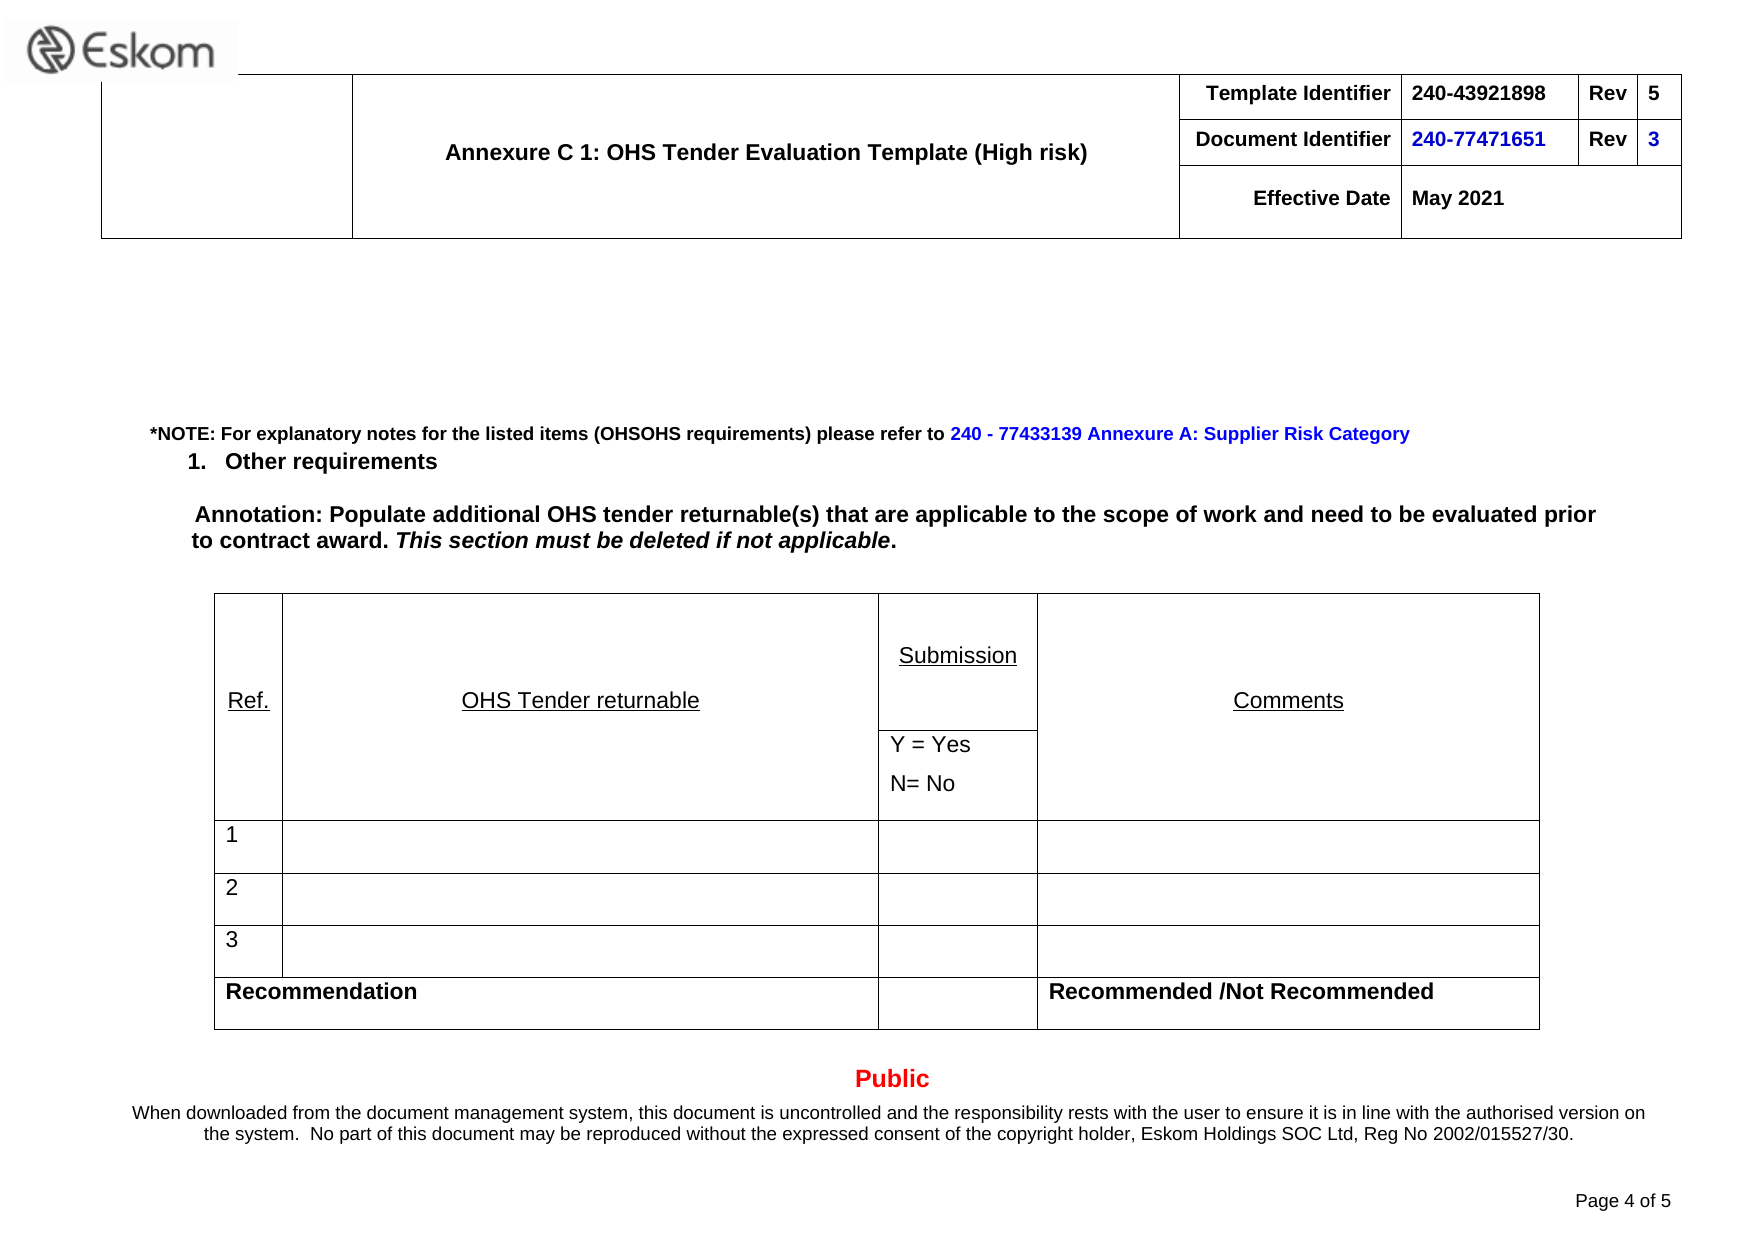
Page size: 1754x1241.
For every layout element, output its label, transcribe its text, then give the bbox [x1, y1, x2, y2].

table_cell [1038, 874, 1539, 924]
table_cell 3 [215, 926, 282, 977]
table_cell [879, 926, 1037, 977]
list Annotation: Populate additional OHS tender returnable(s) that are applicable to the scope of work and need to be evaluated prior to contract award. This section must be deleted if not applicable. [179, 501, 1604, 554]
table_cell 1 [215, 821, 282, 872]
table_cell [283, 926, 878, 977]
table_cell Recommendation [215, 978, 878, 1029]
table_cell Y = Yes N= No [879, 731, 1037, 820]
table_cell [1038, 926, 1539, 977]
table_cell [879, 874, 1037, 924]
table_header Submission [879, 594, 1037, 730]
table_cell [1038, 821, 1539, 872]
table_cell 2 [215, 874, 282, 924]
table_header Ref. [215, 594, 282, 820]
table_cell [879, 821, 1037, 872]
table_cell [283, 874, 878, 924]
list Other requirements [187, 448, 1604, 474]
list *NOTE: For explanatory notes for the listed items (OHSOHS requirements) please refer to 240 - 77433139 Annexure A: Supplier Risk Category [150, 422, 1604, 444]
table_cell [283, 821, 878, 872]
table_header Comments [1038, 594, 1539, 820]
table_cell Recommended /Not Recommended [1038, 978, 1539, 1029]
table_cell [879, 978, 1037, 1029]
table_header OHS Tender returnable [283, 594, 878, 820]
